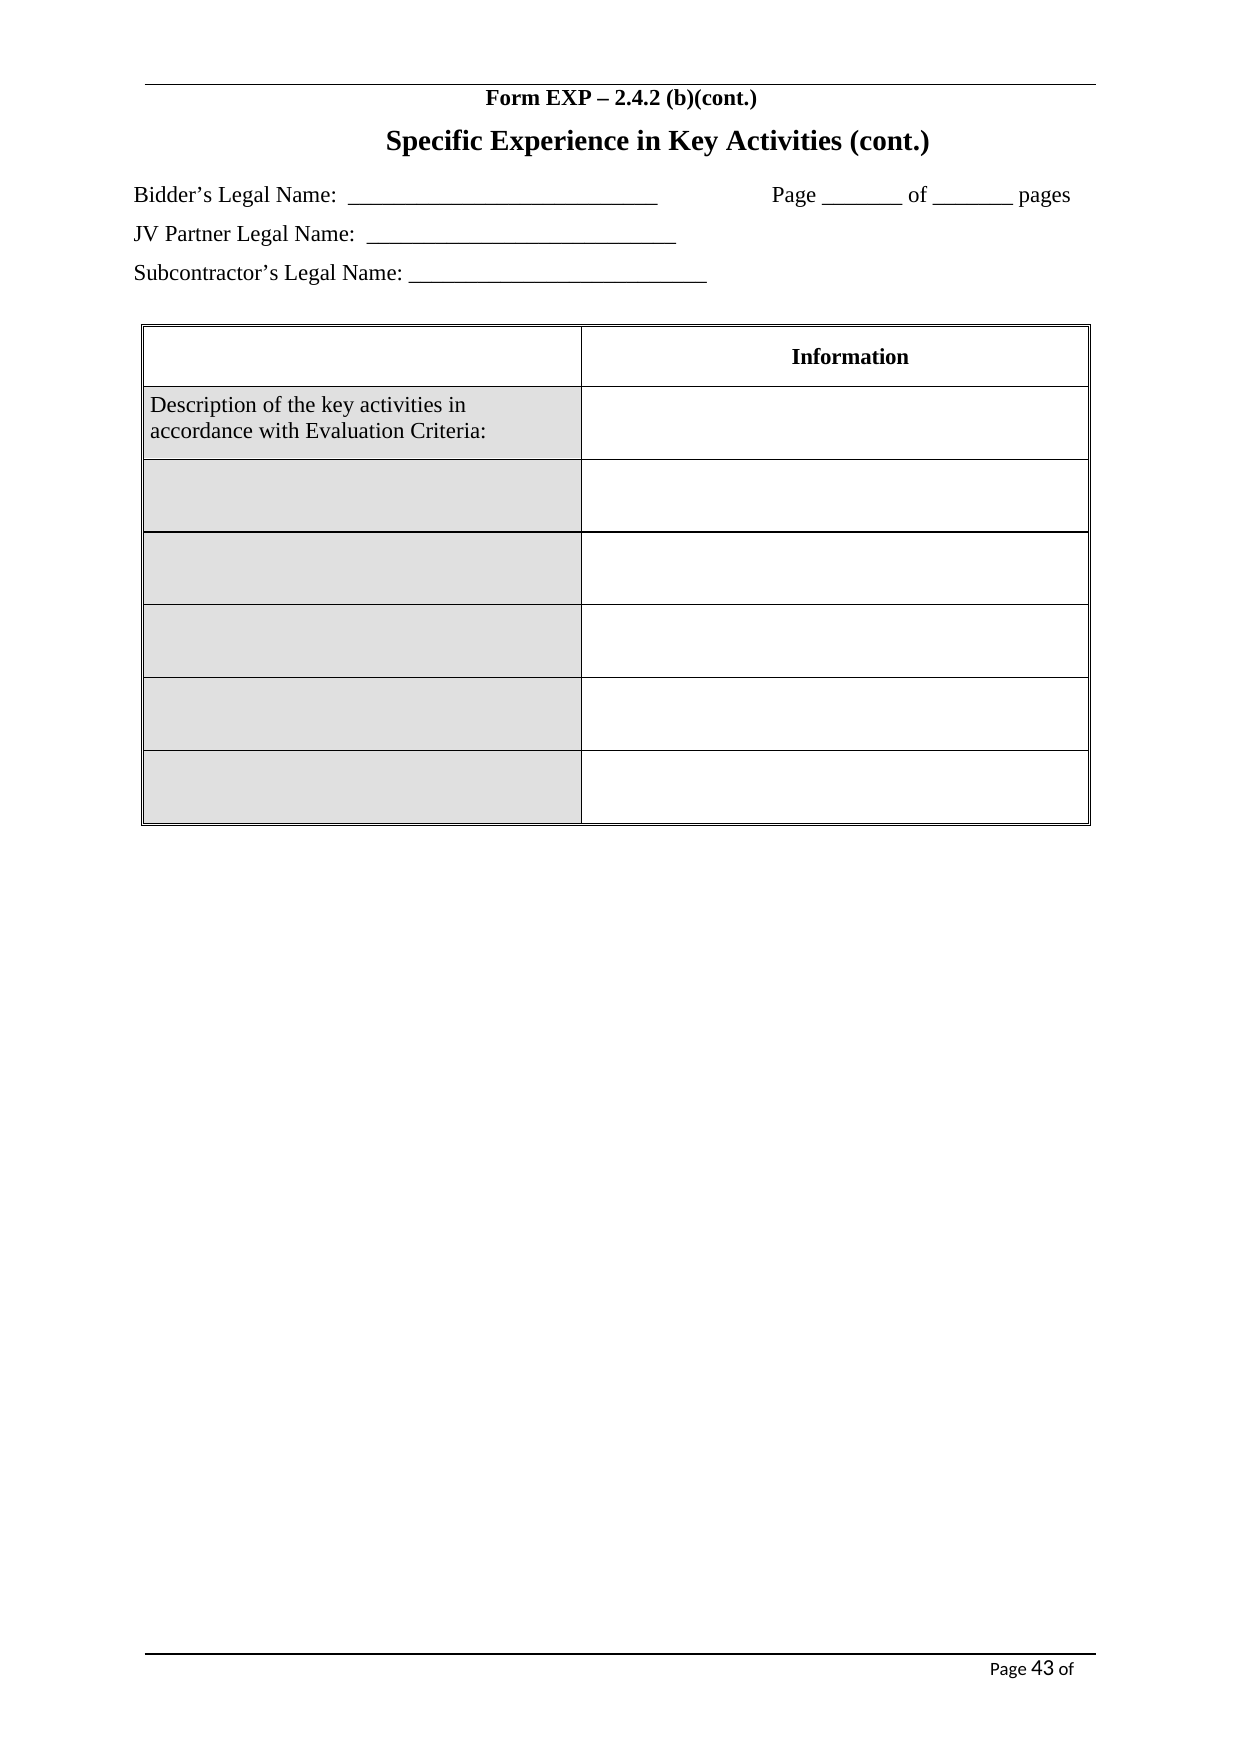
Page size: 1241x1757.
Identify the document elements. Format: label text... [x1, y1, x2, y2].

text Bidder’s Legal Name: ___________________________ Page _______ of _______ pages [133, 181, 1109, 207]
text JV Partner Legal Name: ___________________________ [133, 220, 1109, 246]
text Specific Experience in Key Activities (cont.) [207, 123, 1109, 156]
table_cell [582, 533, 1088, 604]
table_cell [144, 751, 581, 823]
text Subcontractor’s Legal Name: __________________________ [133, 259, 1109, 285]
table_cell [582, 605, 1088, 677]
table_cell [144, 605, 581, 677]
table_header Information [582, 327, 1088, 386]
table_header [144, 327, 581, 386]
table_cell [144, 460, 581, 531]
table_cell [582, 678, 1088, 750]
table_cell [144, 533, 581, 604]
table_cell [582, 460, 1088, 531]
table_cell Description of the key activities in accordance with Evaluation Criteria: [144, 387, 581, 458]
table_cell [144, 678, 581, 750]
text Form EXP – 2.4.2 (b)(cont.) [133, 84, 1109, 110]
table_cell [582, 387, 1088, 458]
table_cell [582, 751, 1088, 823]
